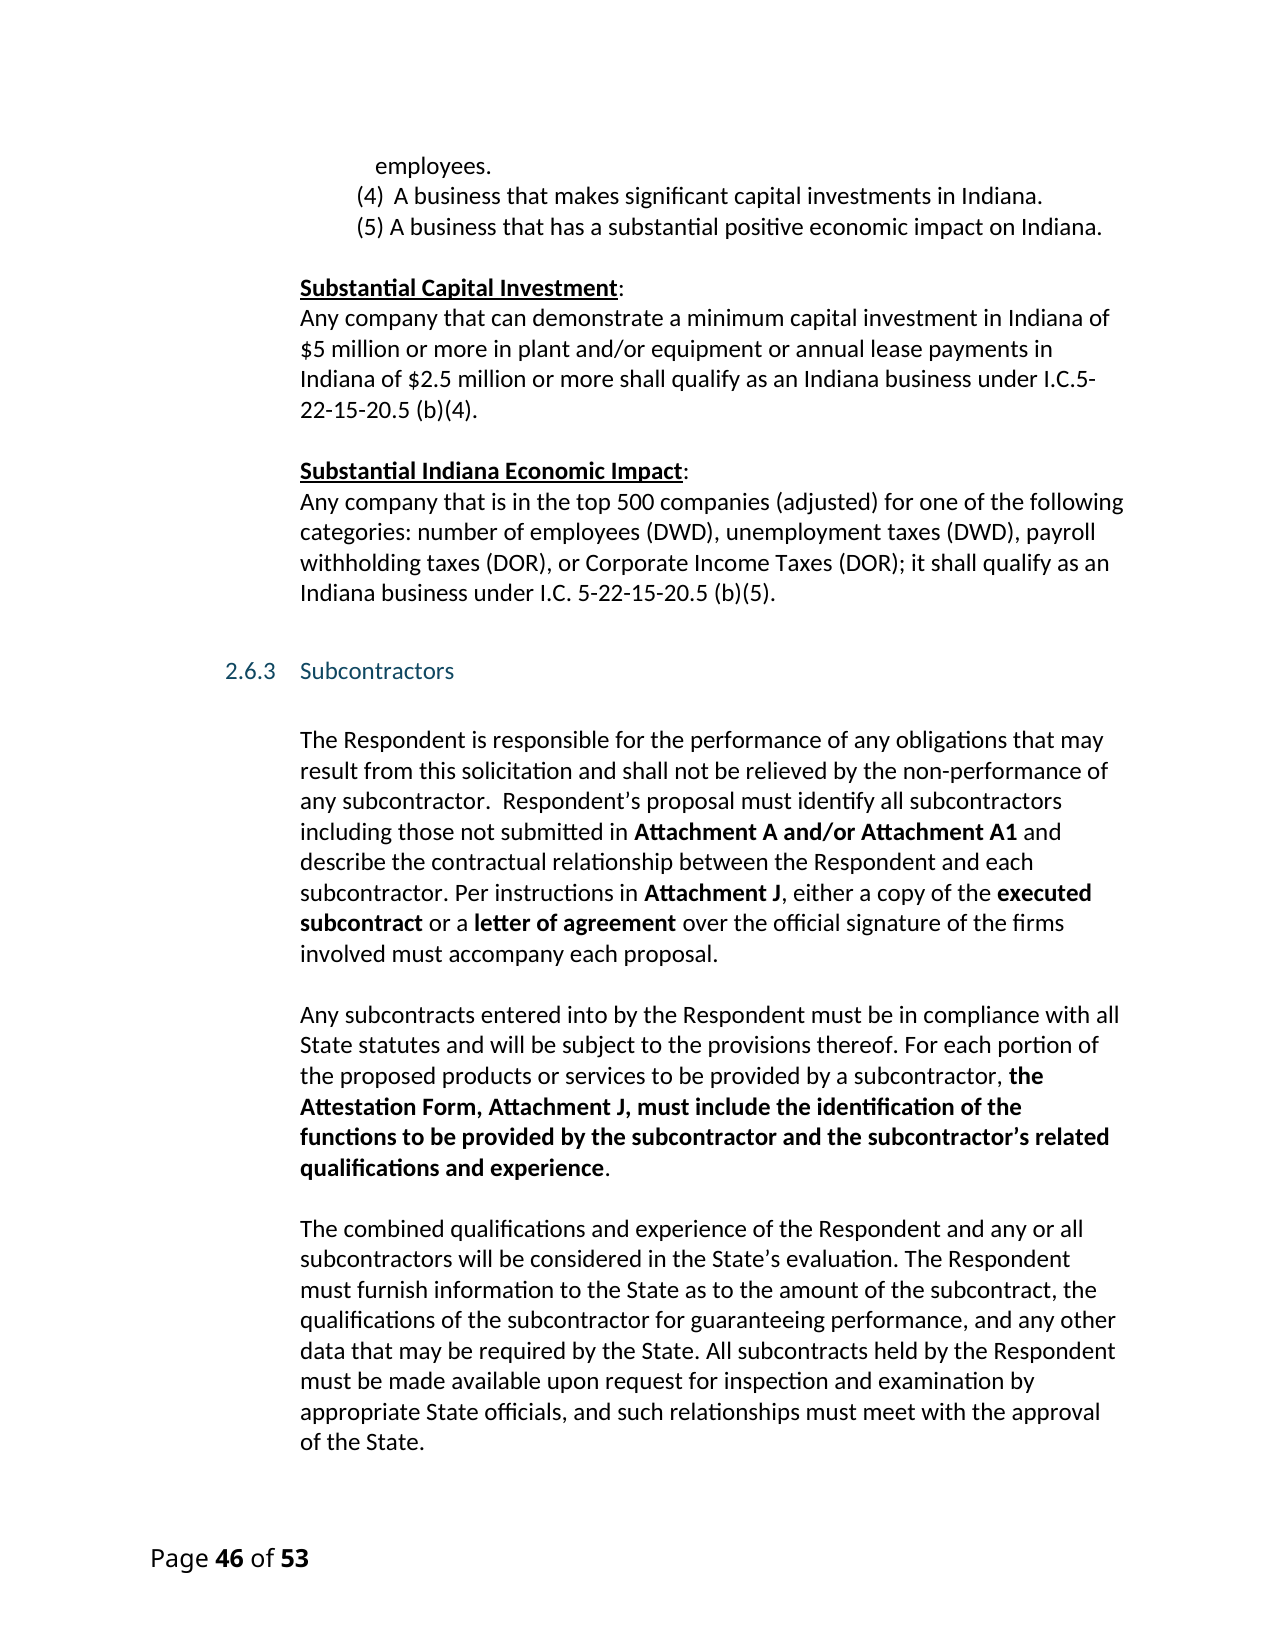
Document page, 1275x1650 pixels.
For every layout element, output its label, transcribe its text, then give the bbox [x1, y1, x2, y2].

subtitle 2.6.3 Subcontractors [225, 655, 1125, 686]
text Any subcontracts entered into by the Respondent must be in compliance with all State statutes and will be subject to the provisions thereof. For each portion of the proposed products or services to be provided by a subcontractor, the Attestation Form, Attachment J, must include the identification of the functions to be provided by the subcontractor and the subcontractor’s related qualifications and experience. [300, 999, 1125, 1182]
text The Respondent is responsible for the performance of any obligations that may result from this solicitation and shall not be relieved by the non-performance of any subcontractor. Respondent’s proposal must identify all subcontractors including those not submitted in Attachment A and/or Attachment A1 and describe the contractual relationship between the Respondent and each subcontractor. Per instructions in Attachment J, either a copy of the executed subcontract or a letter of agreement over the official signature of the firms involved must accompany each proposal. [300, 724, 1125, 968]
text Substantial Capital Investment: [300, 272, 1125, 303]
text (5) A business that has a substantial positive economic impact on Indiana. [356, 211, 1125, 242]
text Substantial Indiana Economic Impact: [300, 455, 1125, 486]
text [356, 150, 1125, 181]
text The combined qualifications and experience of the Respondent and any or all subcontractors will be considered in the State’s evaluation. The Respondent must furnish information to the State as to the amount of the subcontract, the qualifications of the subcontractor for guaranteeing performance, and any other data that may be required by the State. All subcontracts held by the Respondent must be made available upon request for inspection and examination by appropriate State officials, and such relationships must meet with the approval of the State. [300, 1213, 1125, 1457]
text Any company that can demonstrate a minimum capital investment in Indiana of $5 million or more in plant and/or equipment or annual lease payments in Indiana of $2.5 million or more shall qualify as an Indiana business under I.C.5-22-15-20.5 (b)(4). [300, 303, 1125, 425]
text Any company that is in the top 500 companies (adjusted) for one of the following categories: number of employees (DWD), unemployment taxes (DWD), payroll withholding taxes (DOR), or Corporate Income Taxes (DOR); it shall qualify as an Indiana business under I.C. 5-22-15-20.5 (b)(5). [300, 486, 1125, 608]
text (4) A business that makes significant capital investments in Indiana. [356, 181, 1125, 211]
